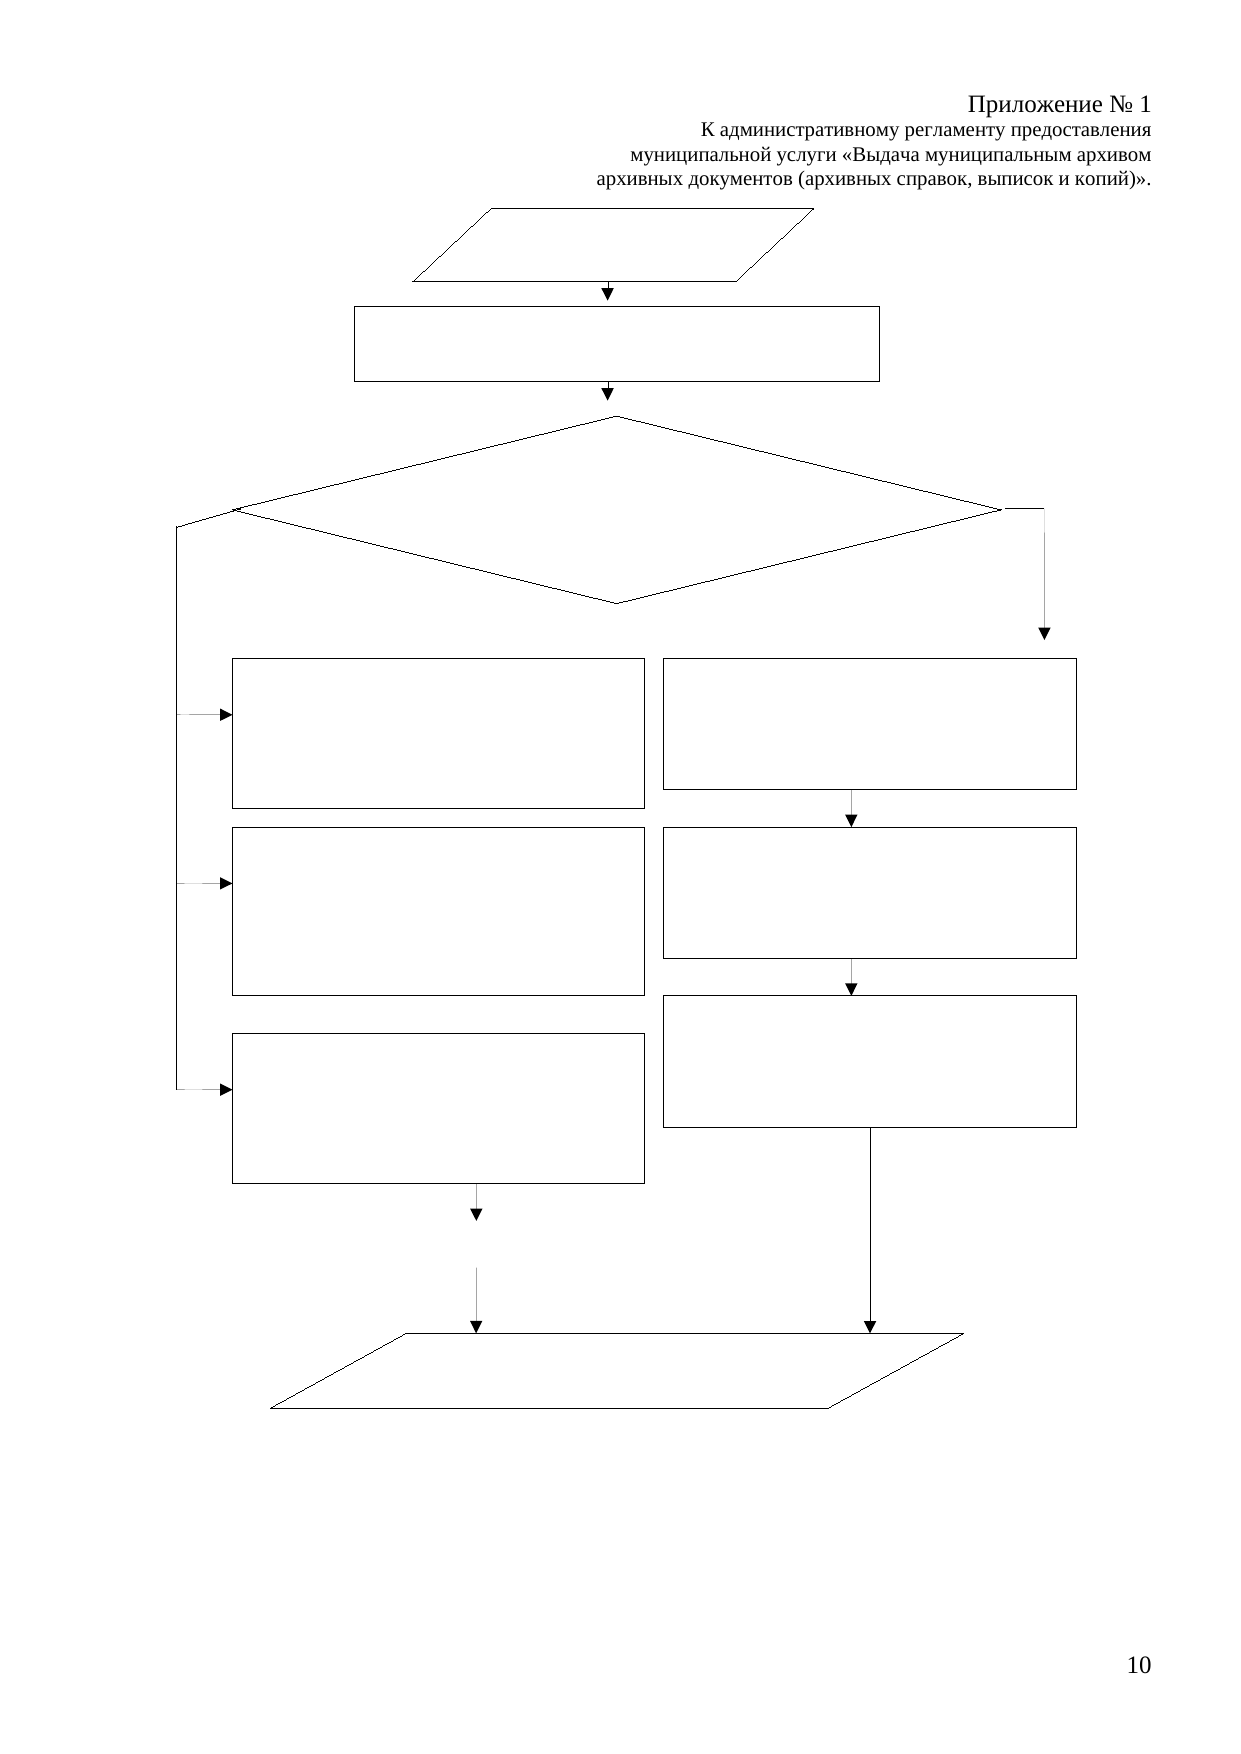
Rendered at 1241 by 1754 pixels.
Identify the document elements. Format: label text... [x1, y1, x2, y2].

text муниципальной услуги «Выдача муниципальным архивом [131, 141, 1152, 166]
text Приложение № 1 [131, 89, 1152, 117]
text архивных документов (архивных справок, выписок и копий)». [131, 166, 1152, 189]
text К административному регламенту предоставления [131, 117, 1152, 141]
